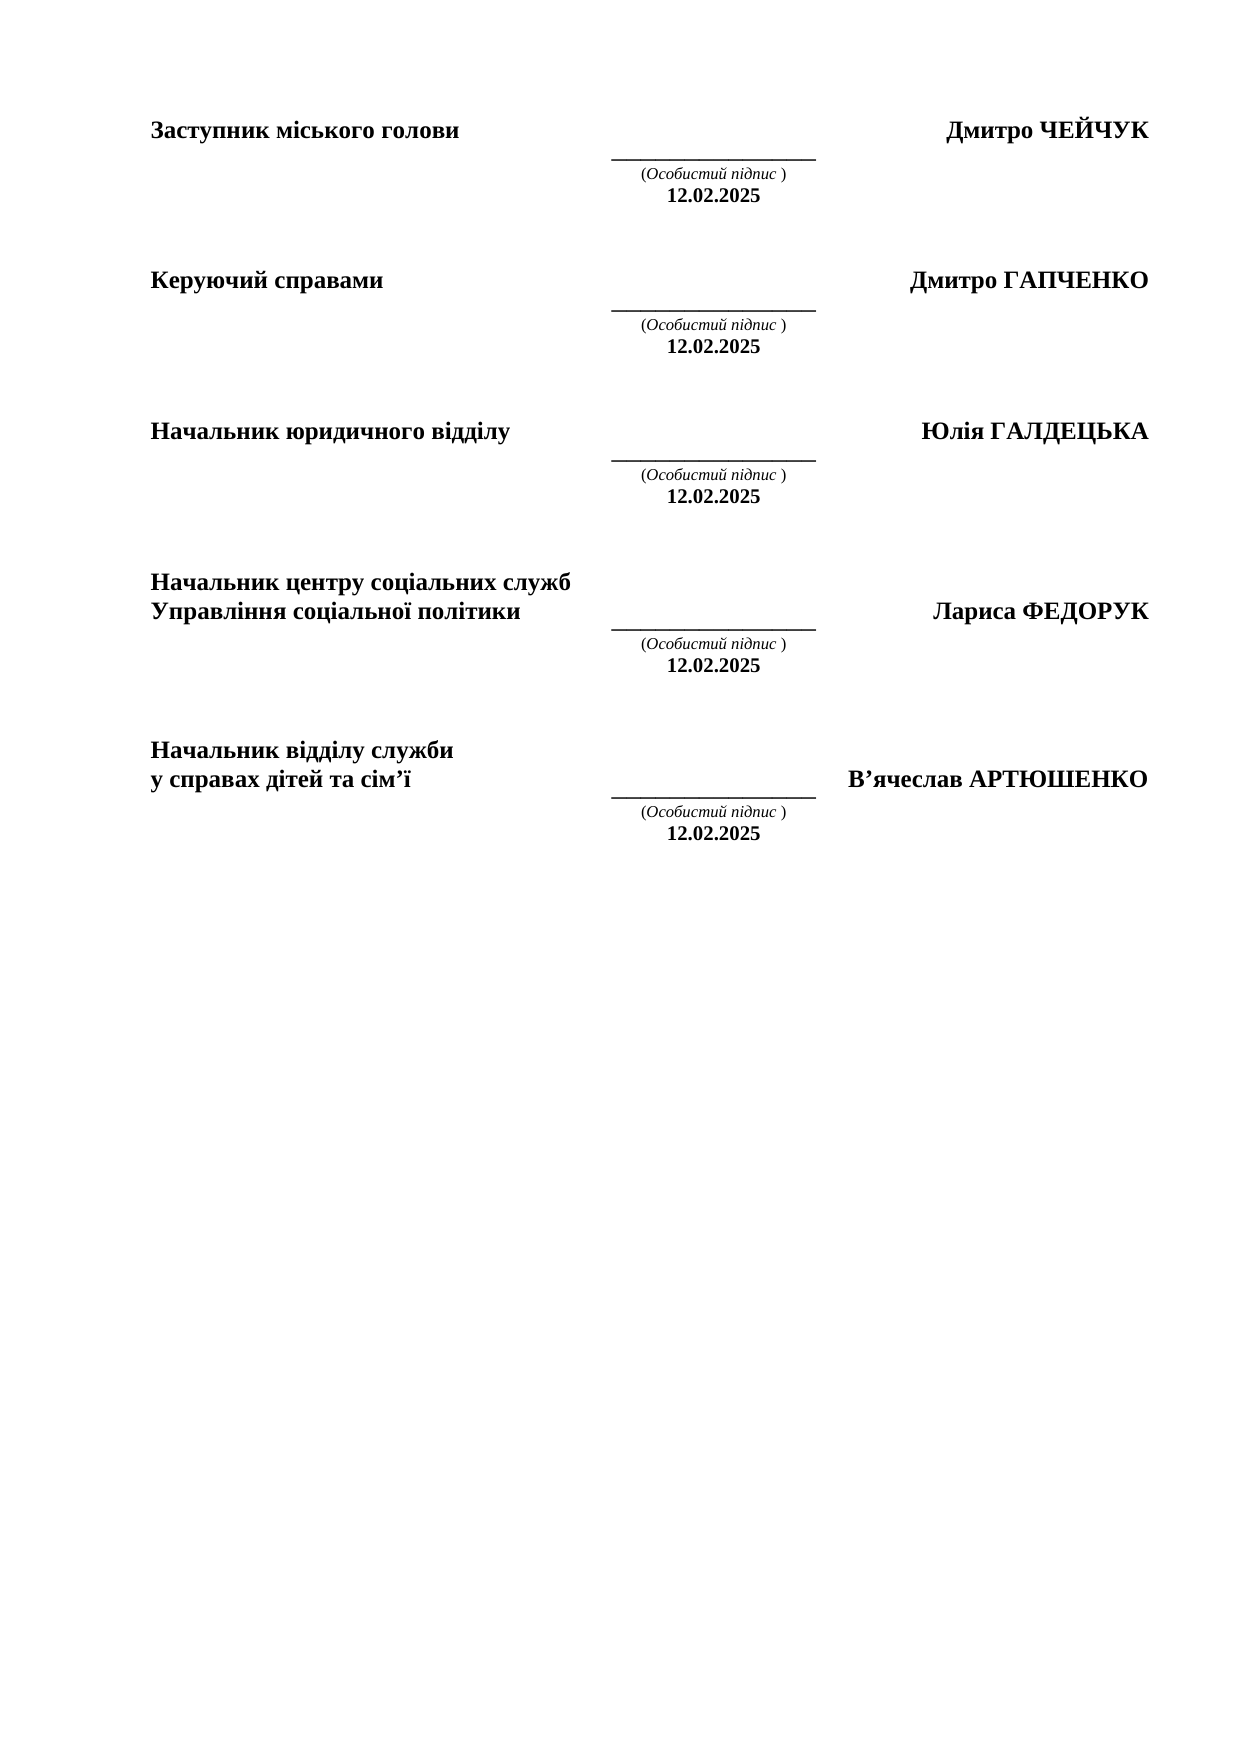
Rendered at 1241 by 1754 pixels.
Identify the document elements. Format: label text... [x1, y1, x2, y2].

table_cell Керуючий справами [139, 266, 596, 416]
table_cell ______________ (Особистий підпис ) 12.02.2025 [596, 416, 831, 567]
table_cell Юлія ГАЛДЕЦЬКА [831, 416, 1160, 567]
table_cell В’ячеслав АРТЮШЕНКО [831, 735, 1159, 903]
table_cell ______________ (Особистий підпис ) 12.02.2025 [596, 266, 831, 416]
table_header Заступник міського голови [139, 115, 596, 266]
table_cell Начальник центру соціальних служб Управління соціальної політики [139, 567, 596, 735]
table_cell Лариса ФЕДОРУК [831, 567, 1160, 735]
table_cell Начальник відділу служби у справах дітей та сім’ї [139, 735, 596, 903]
table_cell Начальник юридичного відділу [139, 416, 596, 567]
table_cell ______________ (Особистий підпис ) 12.02.2025 [596, 567, 831, 735]
table_header Дмитро ЧЕЙЧУК [831, 115, 1160, 266]
table_cell Дмитро ГАПЧЕНКО [831, 266, 1160, 416]
table_header ______________ (Особистий підпис ) 12.02.2025 [596, 115, 831, 266]
table_cell ______________ (Особистий підпис ) 12.02.2025 [596, 735, 831, 903]
